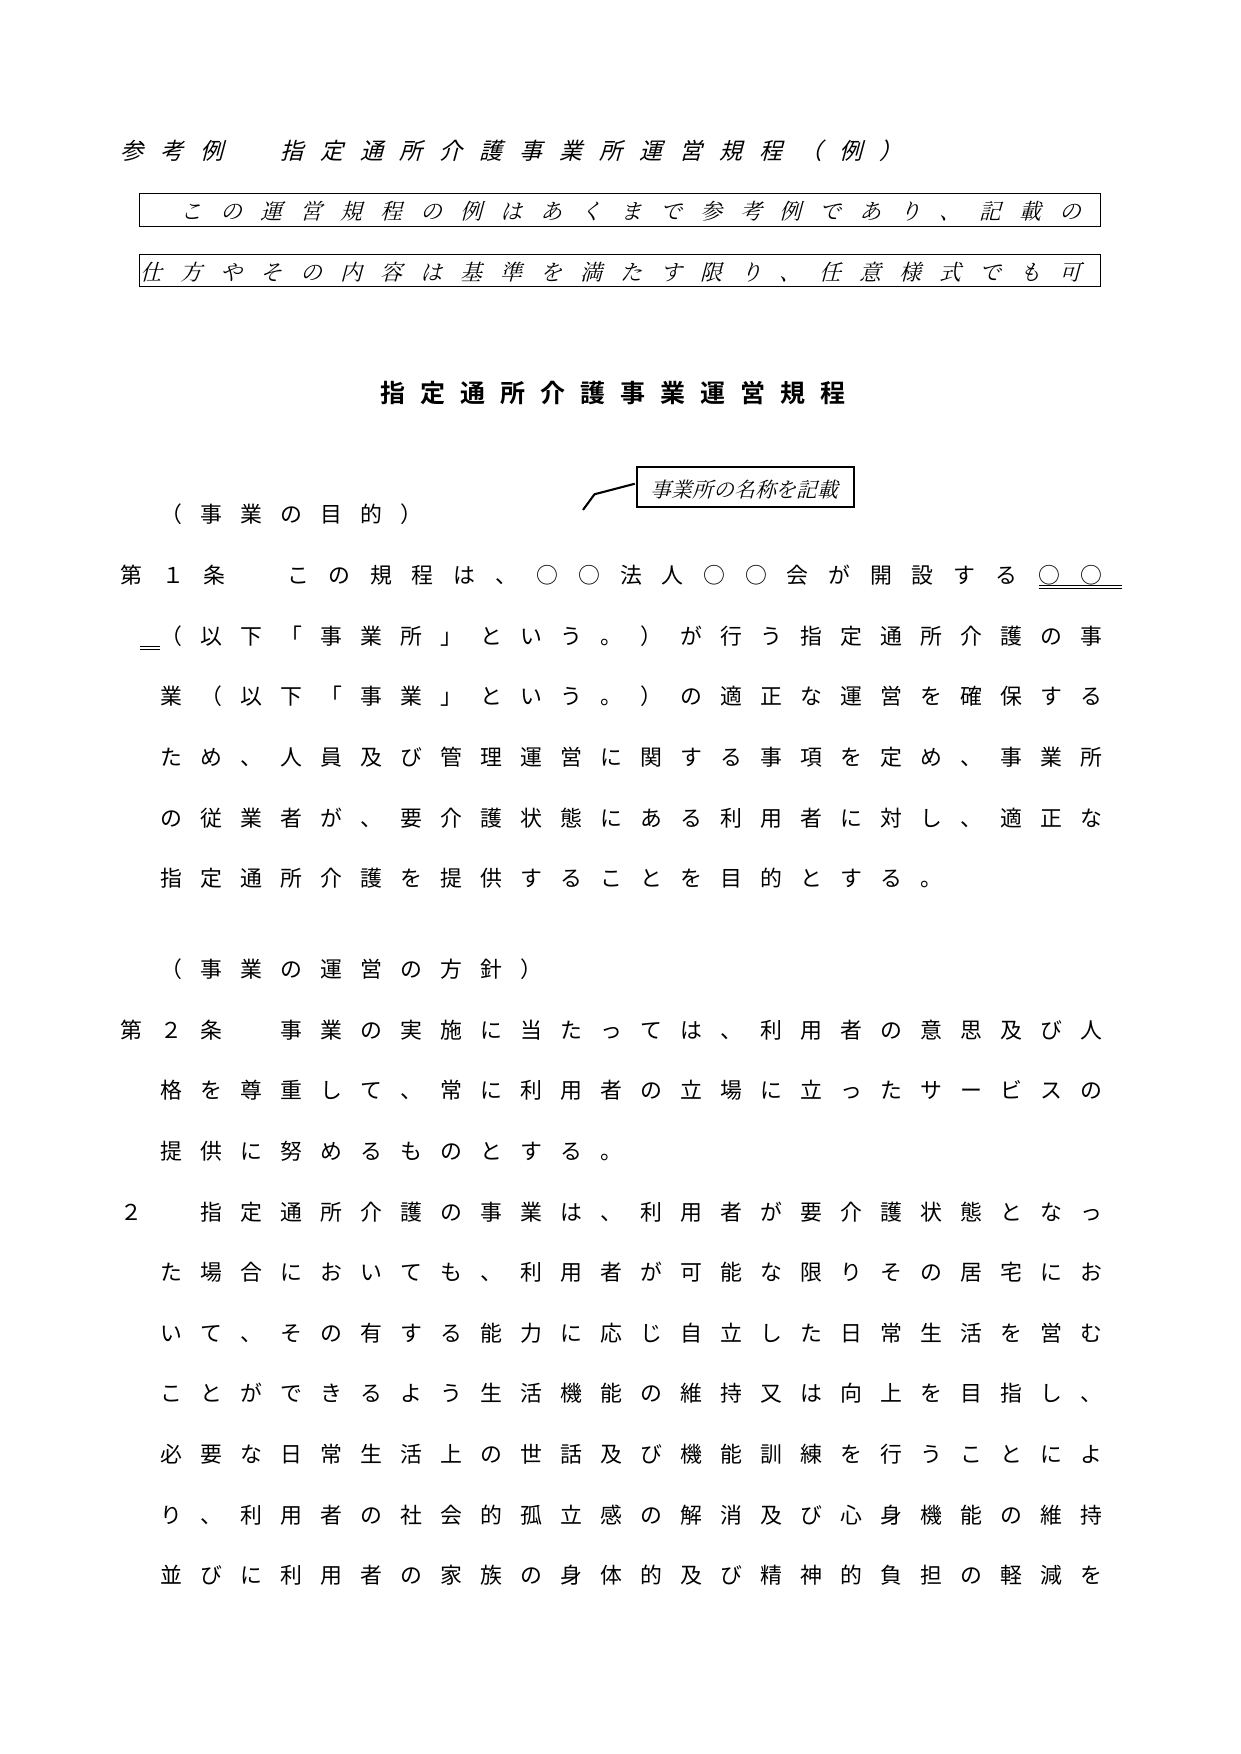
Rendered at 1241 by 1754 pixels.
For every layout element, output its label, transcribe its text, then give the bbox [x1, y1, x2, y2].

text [120, 1180, 1120, 1604]
text 第２条 事業の実施に当たっては、利用者の意思及び人格を尊重して、常に利用者の立場に立ったサービスの提供に努めるものとする。 [120, 998, 1120, 1180]
text （事業の運営の方針） [120, 938, 1120, 998]
text 指定通所介護事業運営規程 [120, 362, 1120, 422]
text この運営規程の例はあくまで参考例であり、記載の仕方やその内容は基準を満たす限り、任意様式でも可 [120, 180, 1120, 301]
text 参考例 指定通所介護事業所運営規程（例） [120, 119, 1120, 180]
text （事業の目的） [120, 483, 1120, 543]
text 第１条 この規程は、○○法人○○会が開設する○○（以下「事業所」という。）が行う指定通所介護の事業（以下「事業」という。）の適正な運営を確保するため、人員及び管理運営に関する事項を定め、事業所の従業者が、要介護状態にある利用者に対し、適正な指定通所介護を提供することを目的とする。 [120, 543, 1120, 907]
